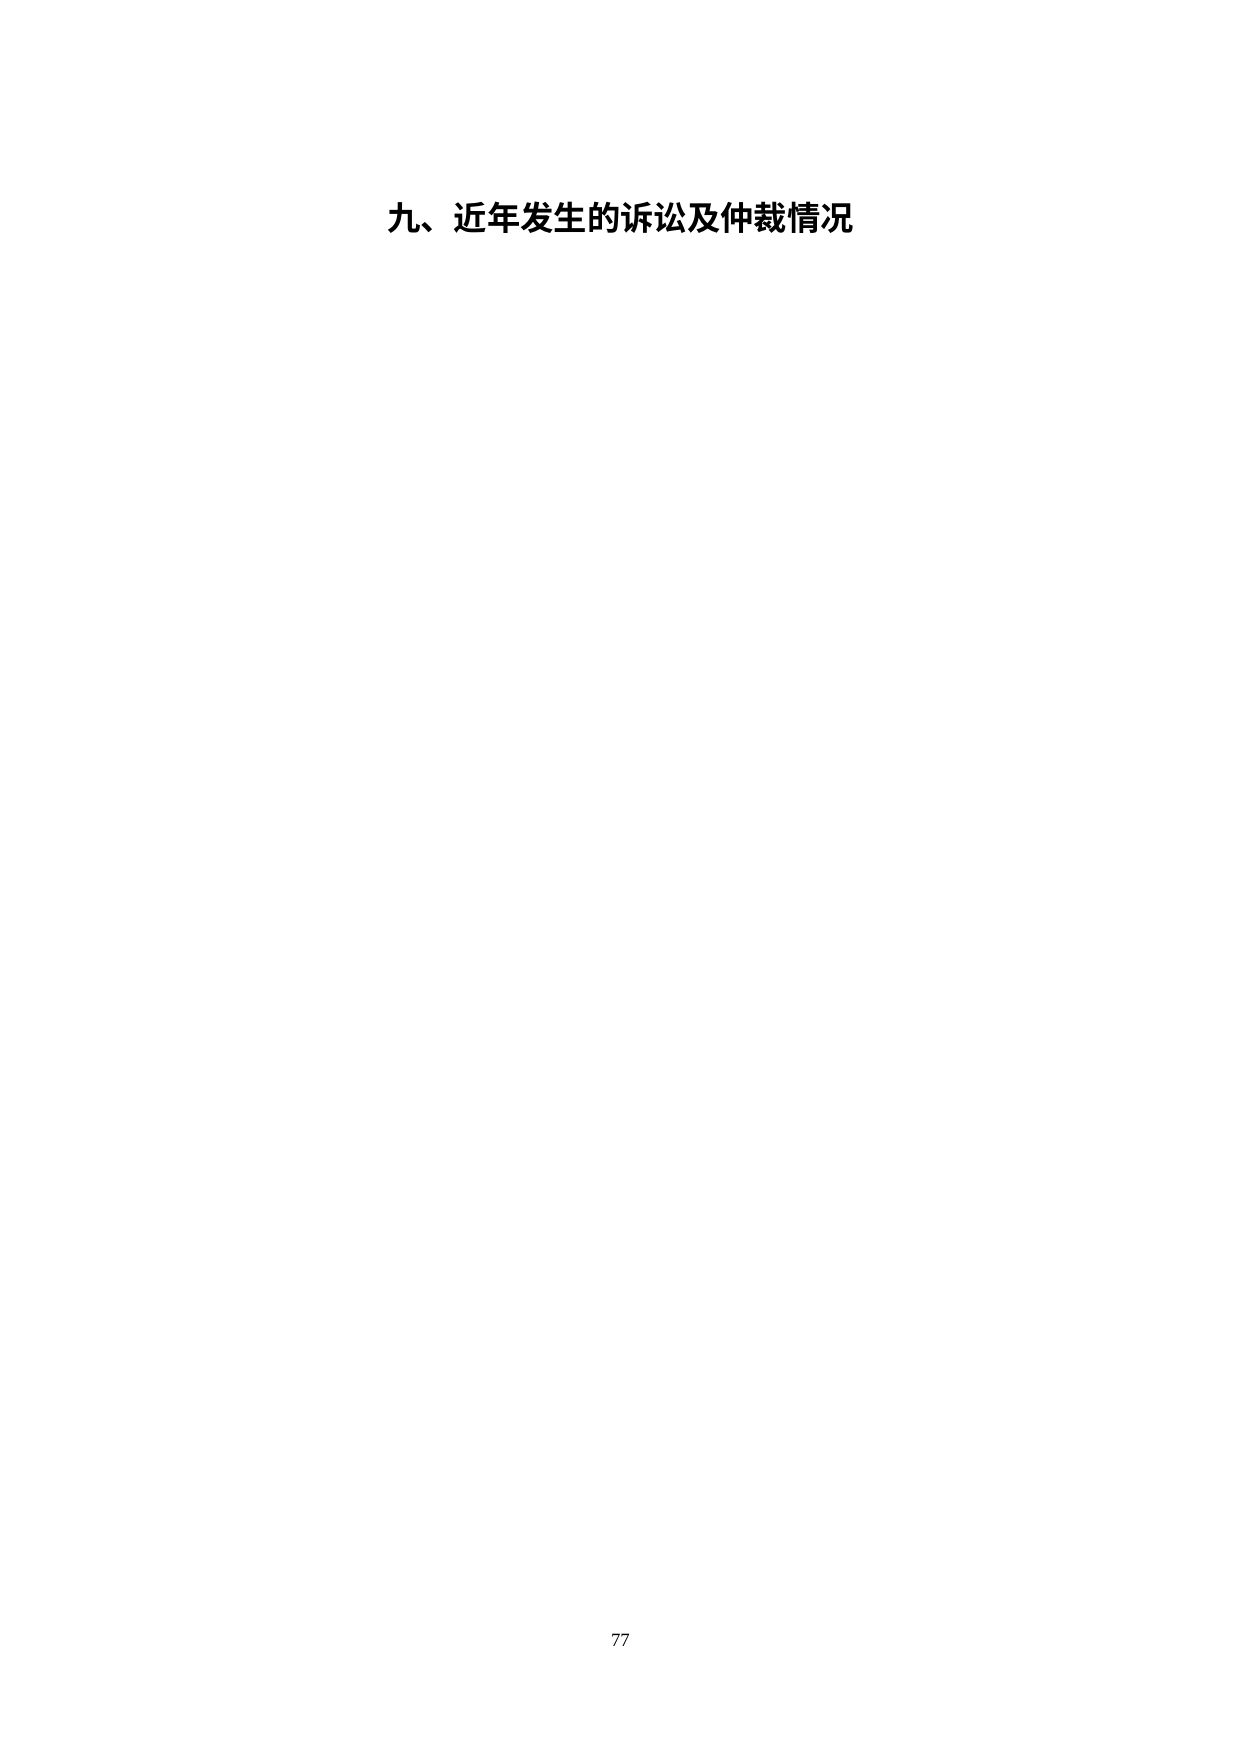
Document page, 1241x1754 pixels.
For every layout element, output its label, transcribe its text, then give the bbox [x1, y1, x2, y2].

text 九、近年发生的诉讼及仲裁情况 [187, 168, 1053, 264]
